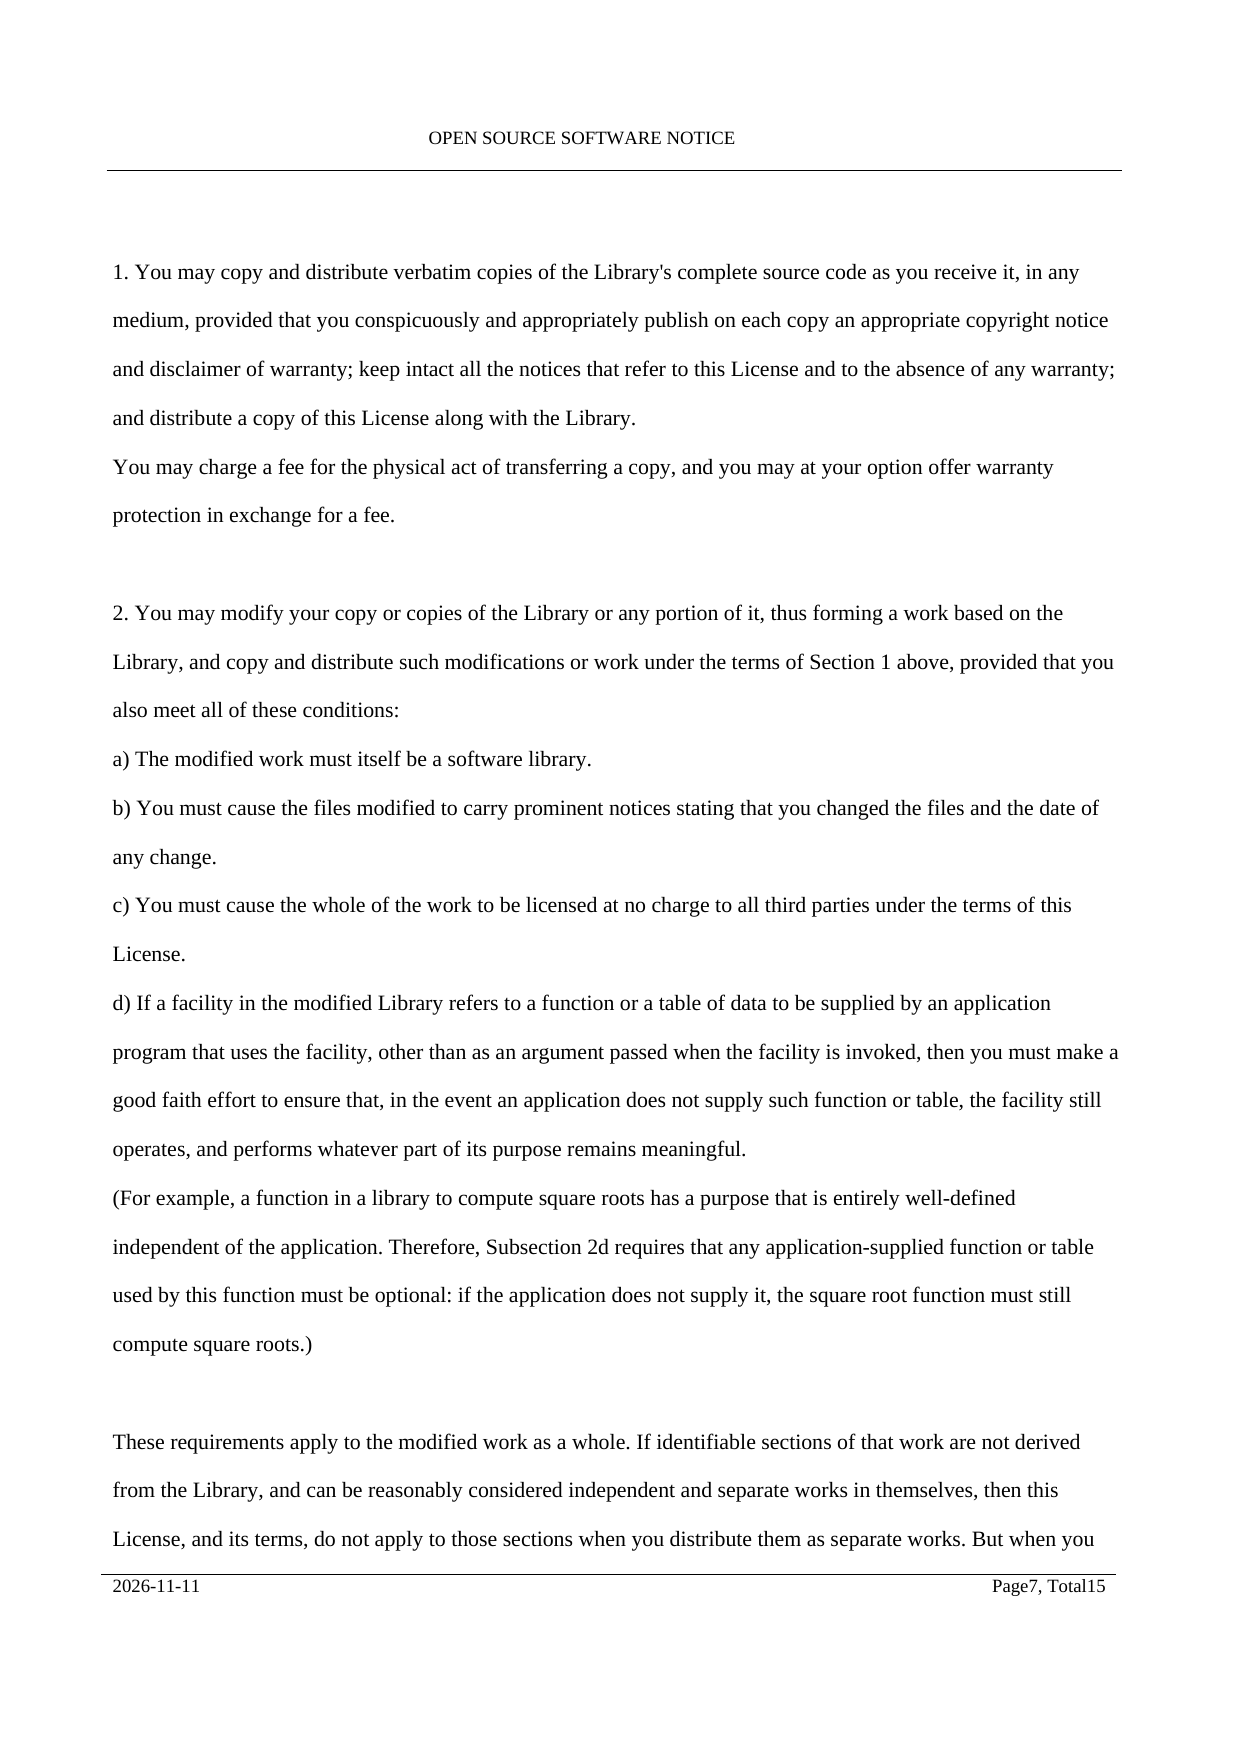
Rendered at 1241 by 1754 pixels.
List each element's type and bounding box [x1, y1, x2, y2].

text [112, 206, 1128, 1555]
